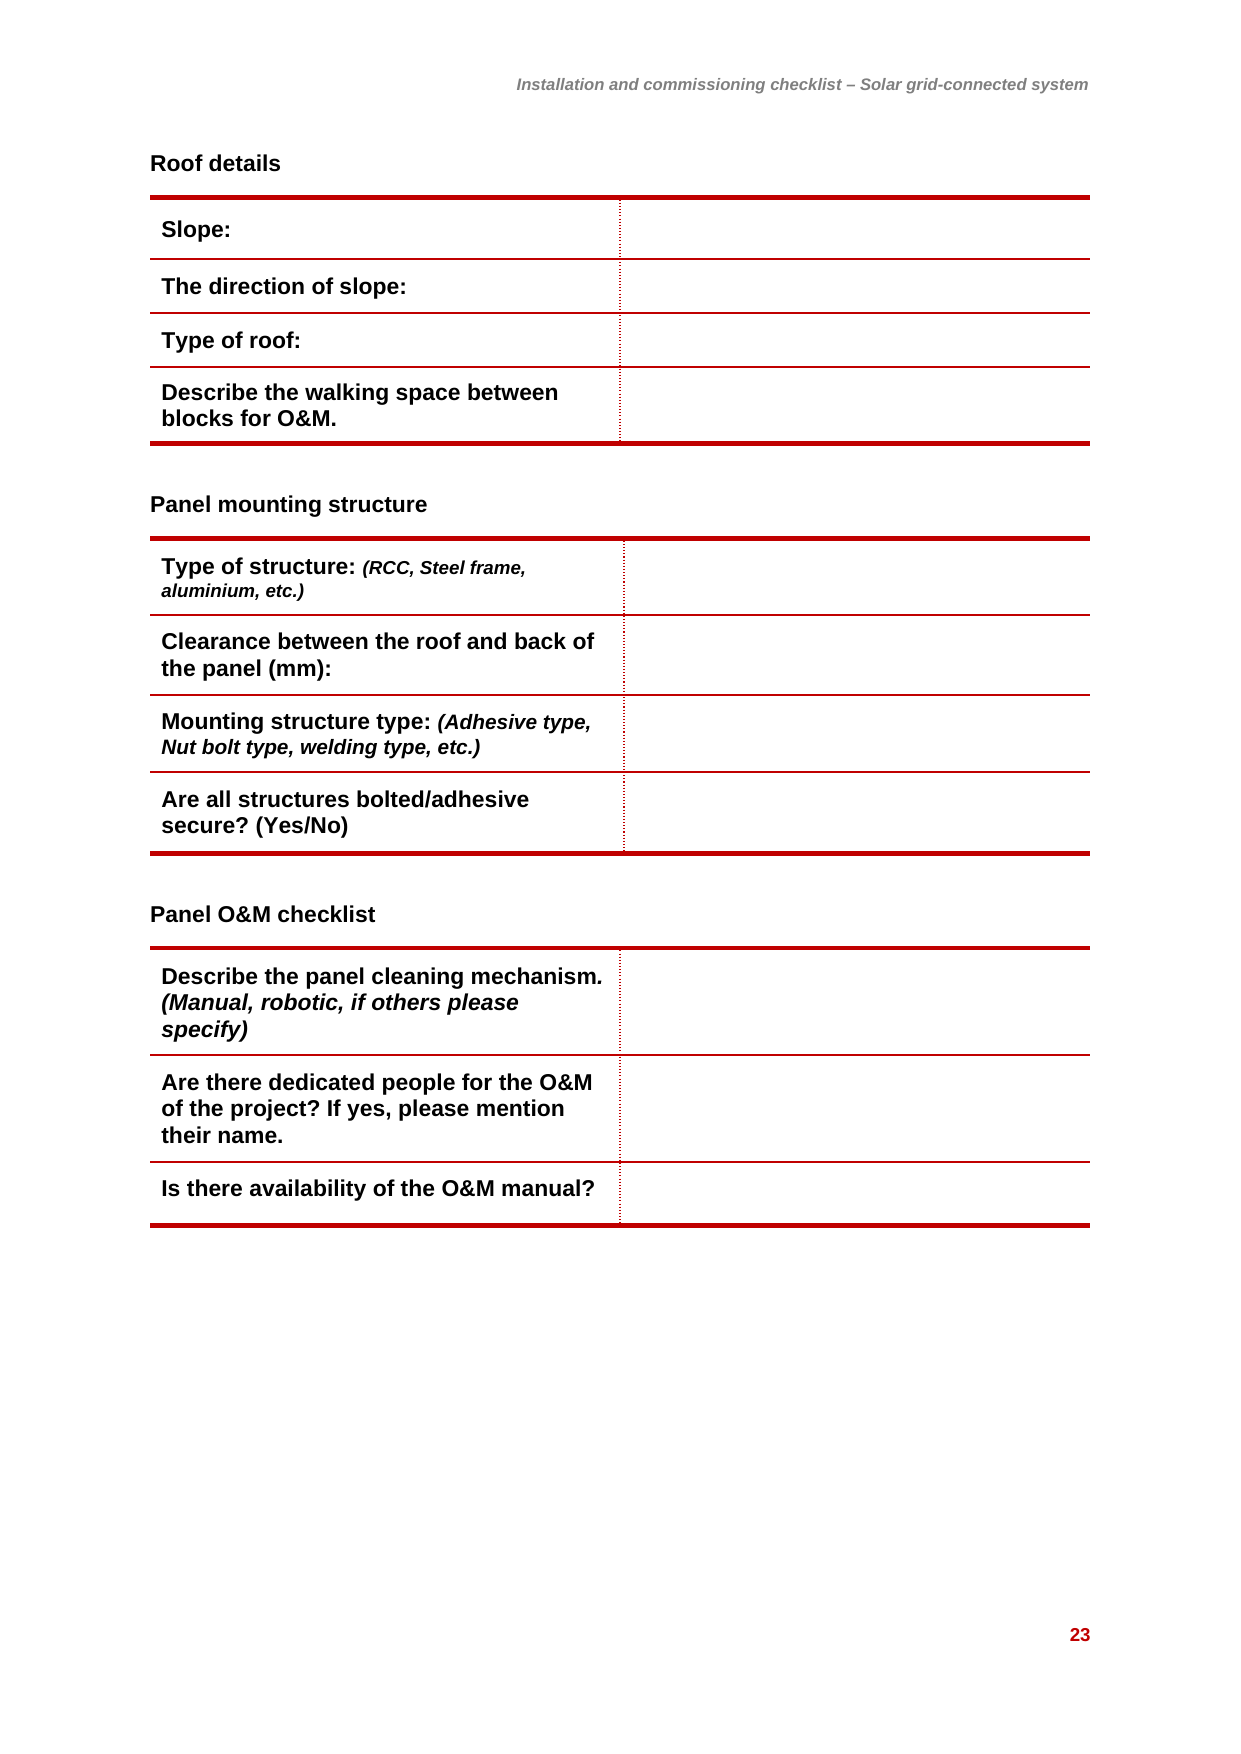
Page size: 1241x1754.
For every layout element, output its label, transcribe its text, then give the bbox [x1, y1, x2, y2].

table_cell Describe the walking space between blocks for O&M. [150, 368, 620, 441]
table_cell [620, 1056, 1090, 1161]
table_cell [624, 696, 1090, 771]
table_cell Is there availability of the O&M manual? [150, 1163, 620, 1223]
table_header [620, 200, 1090, 258]
table_cell [624, 773, 1090, 851]
table_cell [620, 314, 1090, 366]
table_header Slope: [150, 200, 620, 258]
table_cell Mounting structure type: (Adhesive type, Nut bolt type, welding type, etc.) [150, 696, 624, 771]
table_cell Are all structures bolted/adhesive secure? (Yes/No) [150, 773, 624, 851]
text Panel O&M checklist [150, 901, 1090, 927]
table_cell Type of roof: [150, 314, 620, 366]
table_cell [620, 260, 1090, 312]
table_cell Clearance between the roof and back of the panel (mm): [150, 616, 624, 693]
table_cell [624, 616, 1090, 693]
text Panel mounting structure [150, 491, 1090, 517]
table_cell [620, 1163, 1090, 1223]
table_header Type of structure: (RCC, Steel frame, aluminium, etc.) [150, 541, 624, 614]
table_header [620, 950, 1090, 1054]
table_header [624, 541, 1090, 614]
table_cell Are there dedicated people for the O&M of the project? If yes, please mention their name. [150, 1056, 620, 1161]
table_cell The direction of slope: [150, 260, 620, 312]
table_header Describe the panel cleaning mechanism. (Manual, robotic, if others please specify) [150, 950, 620, 1054]
text Roof details [150, 150, 1090, 176]
table_cell [620, 368, 1090, 441]
